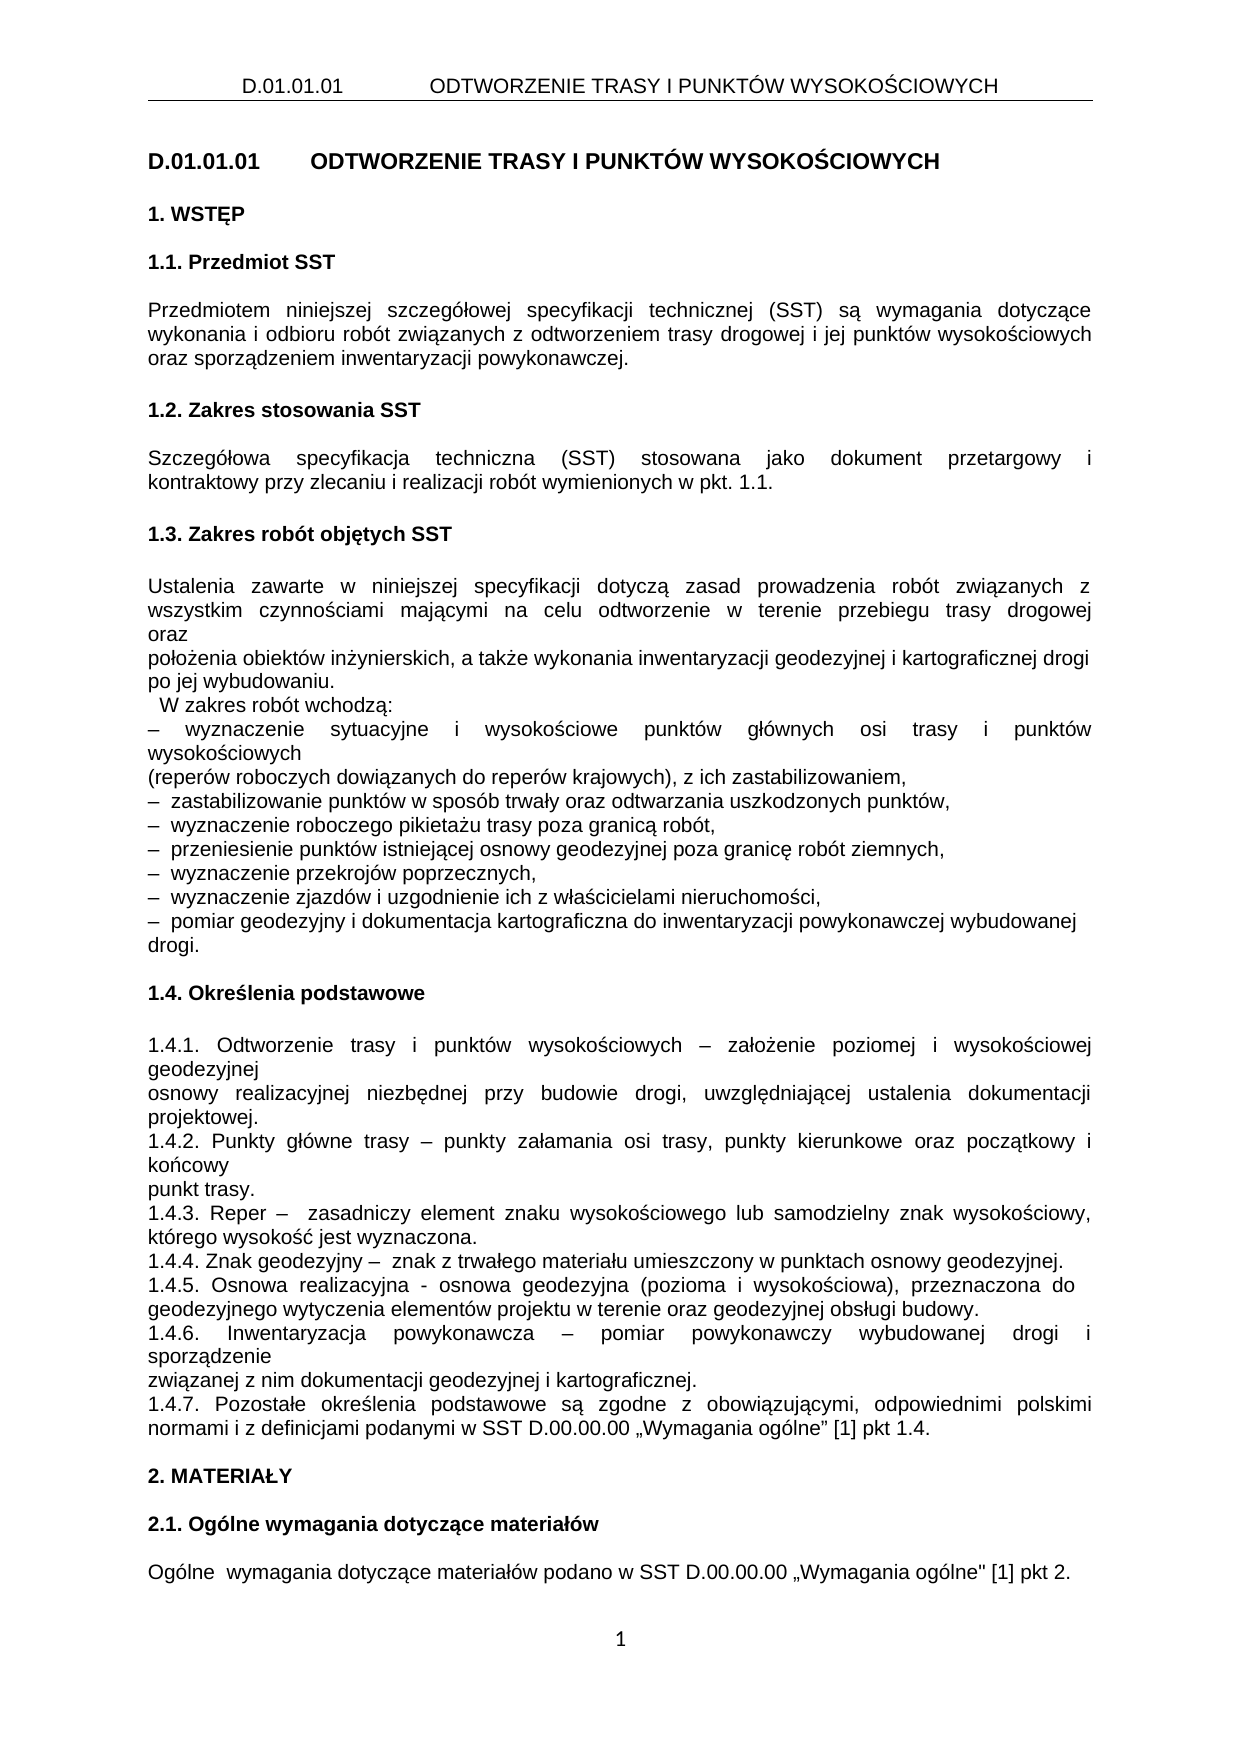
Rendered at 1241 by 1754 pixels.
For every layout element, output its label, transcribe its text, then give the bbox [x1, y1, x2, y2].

text położenia obiektów inżynierskich, a także wykonania inwentaryzacji geodezyjnej i kartograficznej drogi [148, 645, 1093, 669]
text osnowy realizacyjnej niezbędnej przy budowie drogi, uwzględniającej ustalenia dokumentacji projektowej. [148, 1081, 1093, 1129]
text 1.4. Określenia podstawowe [148, 981, 1093, 1005]
text 1.4.1. Odtworzenie trasy i punktów wysokościowych – założenie poziomej i wysokościowej geodezyjnej [148, 1033, 1093, 1081]
text 1.1. Przedmiot SST [148, 250, 1093, 274]
text – wyznaczenie zjazdów i uzgodnienie ich z właścicielami nieruchomości, [148, 885, 1093, 909]
text – wyznaczenie roboczego pikietażu trasy poza granicą robót, [148, 813, 1093, 837]
text Przedmiotem niniejszej szczegółowej specyfikacji technicznej (SST) są wymagania dotyczące wykonania i odbioru robót związanych z odtworzeniem trasy drogowej i jej punktów wysokościowych oraz sporządzeniem inwentaryzacji powykonawczej. [148, 298, 1093, 370]
text 2. MATERIAŁY [148, 1464, 1093, 1488]
text 1.3. Zakres robót objętych SST [148, 522, 1093, 546]
text (reperów roboczych dowiązanych do reperów krajowych), z ich zastabilizowaniem, [148, 765, 1093, 789]
text Ustalenia zawarte w niniejszej specyfikacji dotyczą zasad prowadzenia robót związanych z wszystkim czynnościami mającymi na celu odtworzenie w terenie przebiegu trasy drogowej oraz [148, 573, 1093, 645]
text 1.4.5. Osnowa realizacyjna - osnowa geodezyjna (pozioma i wysokościowa), przeznaczona do [148, 1272, 1093, 1296]
text – przeniesienie punktów istniejącej osnowy geodezyjnej poza granicę robót ziemnych, [148, 837, 1093, 861]
text Ogólne wymagania dotyczące materiałów podano w SST D.00.00.00 „Wymagania ogólne" [1] pkt 2. [148, 1560, 1093, 1584]
text – wyznaczenie przekrojów poprzecznych, [148, 861, 1093, 885]
text Szczegółowa specyfikacja techniczna (SST) stosowana jako dokument przetargowy i kontraktowy przy zlecaniu i realizacji robót wymienionych w pkt. 1.1. [148, 446, 1093, 493]
text – wyznaczenie sytuacyjne i wysokościowe punktów głównych osi trasy i punktów wysokościowych [148, 717, 1093, 765]
text 1. WSTĘP [148, 202, 1093, 226]
text po jej wybudowaniu. [148, 669, 1093, 693]
text D.01.01.01 ODTWORZENIE TRASY I PUNKTÓW WYSOKOŚCIOWYCH [148, 148, 1093, 174]
text 1.2. Zakres stosowania SST [148, 398, 1093, 422]
text 1.4.2. Punkty główne trasy – punkty załamania osi trasy, punkty kierunkowe oraz początkowy i końcowy [148, 1129, 1093, 1177]
text 1.4.7. Pozostałe określenia podstawowe są zgodne z obowiązującymi, odpowiednimi polskimi normami i z definicjami podanymi w SST D.00.00.00 „Wymagania ogólne” [1] pkt 1.4. [148, 1392, 1093, 1440]
text 2.1. Ogólne wymagania dotyczące materiałów [148, 1512, 1093, 1536]
text geodezyjnego wytyczenia elementów projektu w terenie oraz geodezyjnej obsługi budowy. [148, 1296, 1093, 1320]
text drogi. [148, 933, 1093, 957]
text związanej z nim dokumentacji geodezyjnej i kartograficznej. [148, 1368, 1093, 1392]
text 1.4.4. Znak geodezyjny – znak z trwałego materiału umieszczony w punktach osnowy geodezyjnej. [148, 1248, 1093, 1272]
text – pomiar geodezyjny i dokumentacja kartograficzna do inwentaryzacji powykonawczej wybudowanej [148, 909, 1093, 933]
text punkt trasy. [148, 1177, 1093, 1201]
text W zakres robót wchodzą: [148, 693, 1093, 717]
text – zastabilizowanie punktów w sposób trwały oraz odtwarzania uszkodzonych punktów, [148, 789, 1093, 813]
text 1.4.6. Inwentaryzacja powykonawcza – pomiar powykonawczy wybudowanej drogi i sporządzenie [148, 1320, 1093, 1368]
text 1.4.3. Reper – zasadniczy element znaku wysokościowego lub samodzielny znak wysokościowy, którego wysokość jest wyznaczona. [148, 1201, 1093, 1248]
